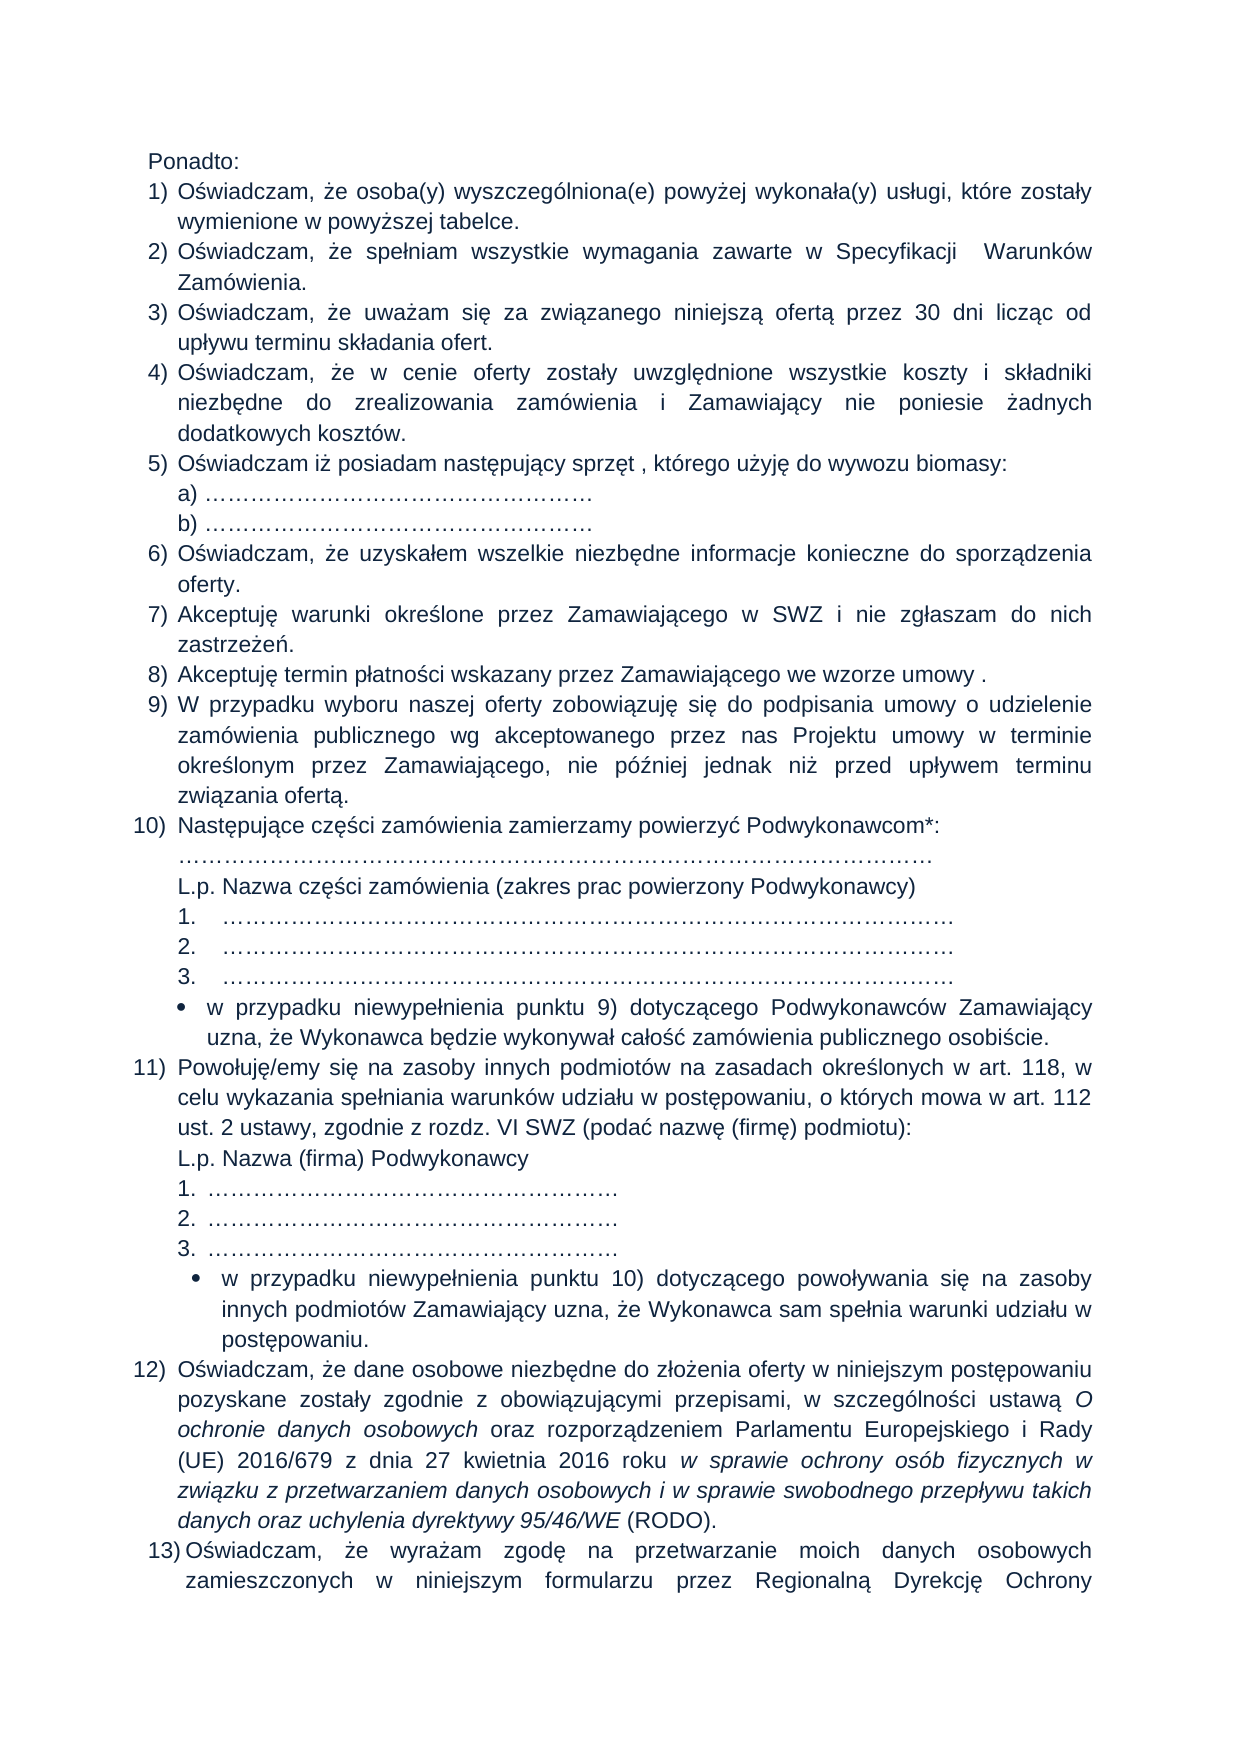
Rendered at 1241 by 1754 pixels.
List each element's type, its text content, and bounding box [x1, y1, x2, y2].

list Oświadczam, że uważam się za związanego niniejszą ofertą przez 30 dni licząc od upływu terminu składania ofert. [148, 299, 1093, 355]
list Oświadczam, że w cenie oferty zostały uwzględnione wszystkie koszty i składniki niezbędne do zrealizowania zamówienia i Zamawiający nie poniesie żadnych dodatkowych kosztów. [148, 359, 1093, 446]
list a) …………………………………………… [177, 480, 1093, 506]
list Oświadczam, że spełniam wszystkie wymagania zawarte w Specyfikacji Warunków Zamówienia. [148, 238, 1093, 295]
list Oświadczam, że dane osobowe niezbędne do złożenia oferty w niniejszym postępowaniu pozyskane zostały zgodnie z obowiązującymi przepisami, w szczególności ustawą O ochronie danych osobowych oraz rozporządzeniem Parlamentu Europejskiego i Rady (UE) 2016/679 z dnia 27 kwietnia 2016 roku w sprawie ochrony osób fizycznych w związku z przetwarzaniem danych osobowych i w sprawie swobodnego przepływu takich danych oraz uchylenia dyrektywy 95/46/WE (RODO). [133, 1356, 1093, 1533]
list w przypadku niewypełnienia punktu 9) dotyczącego Podwykonawców Zamawiający uzna, że Wykonawca będzie wykonywał całość zamówienia publicznego osobiście. [177, 993, 1093, 1050]
list Oświadczam iż posiadam następujący sprzęt , którego użyję do wywozu biomasy: [148, 450, 1093, 476]
list ……………………………………………… [177, 1235, 1093, 1261]
list Akceptuję warunki określone przez Zamawiającego w SWZ i nie zgłaszam do nich zastrzeżeń. [148, 601, 1093, 657]
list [148, 1537, 1093, 1594]
list L.p. Nazwa części zamówienia (zakres prac powierzony Podwykonawcy) [177, 873, 1093, 899]
list …………………………………………………………………………………… [177, 903, 1093, 929]
list Oświadczam, że uzyskałem wszelkie niezbędne informacje konieczne do sporządzenia oferty. [148, 540, 1093, 597]
list w przypadku niewypełnienia punktu 10) dotyczącego powoływania się na zasoby innych podmiotów Zamawiający uzna, że Wykonawca sam spełnia warunki udziału w postępowaniu. [192, 1265, 1093, 1352]
list …………………………………………………………………………………… [177, 933, 1093, 959]
list b) …………………………………………… [177, 510, 1093, 536]
list ……………………………………………… [177, 1175, 1093, 1201]
list L.p. Nazwa (firma) Podwykonawcy [177, 1144, 1093, 1171]
list Powołuję/emy się na zasoby innych podmiotów na zasadach określonych w art. 118, w celu wykazania spełniania warunków udziału w postępowaniu, o których mowa w art. 112 ust. 2 ustawy, zgodnie z rozdz. VI SWZ (podać nazwę (firmę) podmiotu): [133, 1054, 1093, 1141]
list ……………………………………………………………………………………… [177, 842, 1093, 869]
list W przypadku wyboru naszej oferty zobowiązuję się do podpisania umowy o udzielenie zamówienia publicznego wg akceptowanego przez nas Projektu umowy w terminie określonym przez Zamawiającego, nie później jednak niż przed upływem terminu związania ofertą. [148, 691, 1093, 808]
list Oświadczam, że osoba(y) wyszczególniona(e) powyżej wykonała(y) usługi, które zostały wymienione w powyższej tabelce. [148, 178, 1093, 234]
list Następujące części zamówienia zamierzamy powierzyć Podwykonawcom*: [133, 812, 1093, 838]
list Akceptuję termin płatności wskazany przez Zamawiającego we wzorze umowy . [148, 661, 1093, 687]
text Ponadto: [148, 148, 1093, 174]
list ……………………………………………… [177, 1205, 1093, 1231]
list …………………………………………………………………………………… [177, 963, 1093, 989]
